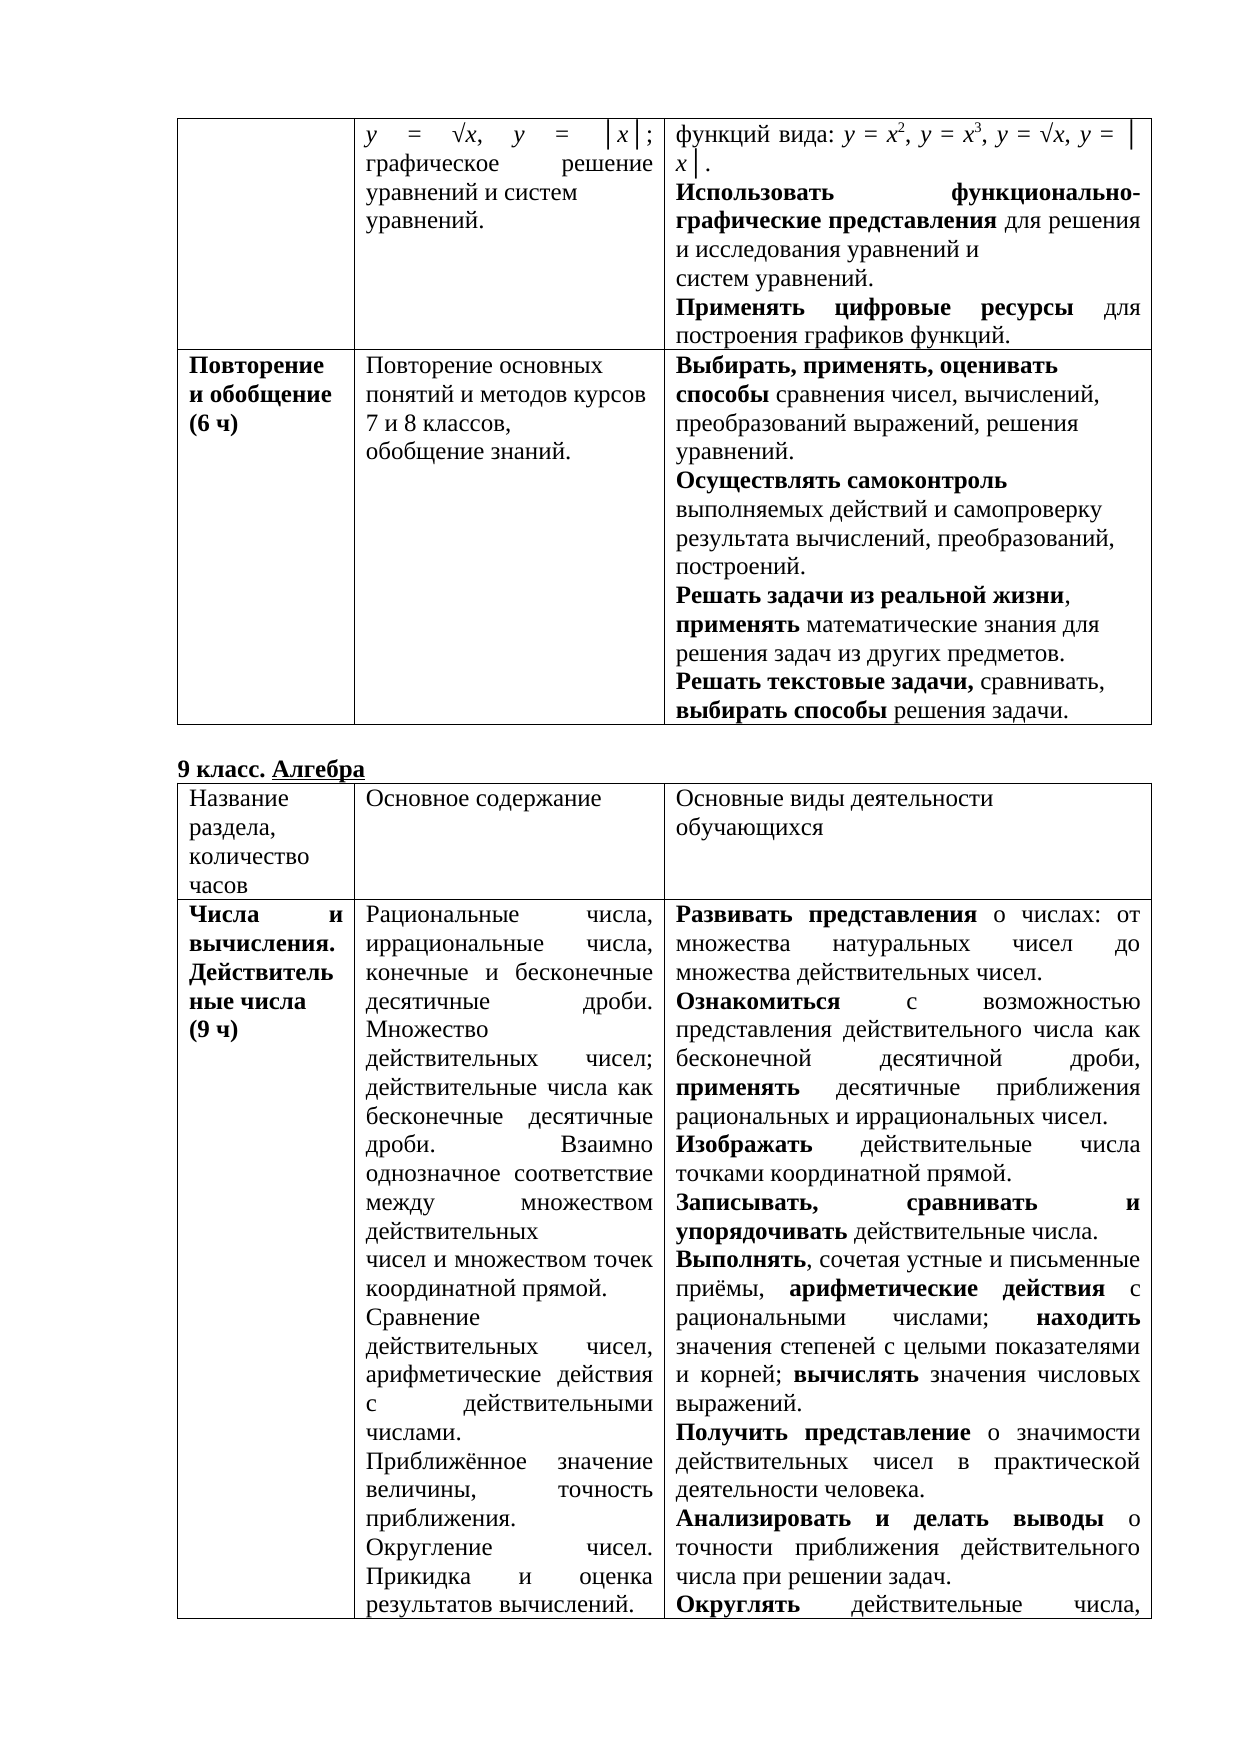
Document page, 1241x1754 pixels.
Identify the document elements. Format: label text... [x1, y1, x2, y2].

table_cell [355, 900, 664, 1618]
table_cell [665, 900, 1151, 1618]
text 9 класс. Алгебра [177, 754, 1152, 782]
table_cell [178, 900, 354, 1618]
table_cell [355, 119, 664, 349]
table_header Основное содержание [355, 784, 664, 898]
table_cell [178, 119, 354, 349]
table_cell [665, 119, 1151, 349]
table_header Название раздела, количество часов [178, 784, 354, 898]
table_cell Выбирать, применять, оценивать способы сравнения чисел, вычислений, преобразований выражений, решения уравнений. Осуществлять самоконтроль выполняемых действий и самопроверку результата вычислений, преобразований, построений. Решать задачи из реальной жизни, применять математические знания для решения задач из других предметов. Решать текстовые задачи, сравнивать, выбирать способы решения задачи. [665, 350, 1151, 724]
table_cell Повторение основных понятий и методов курсов 7 и 8 классов, обобщение знаний. [355, 350, 664, 724]
table_header Основные виды деятельности обучающихся [665, 784, 1151, 898]
table_cell Повторение и обобщение (6 ч) [178, 350, 354, 724]
